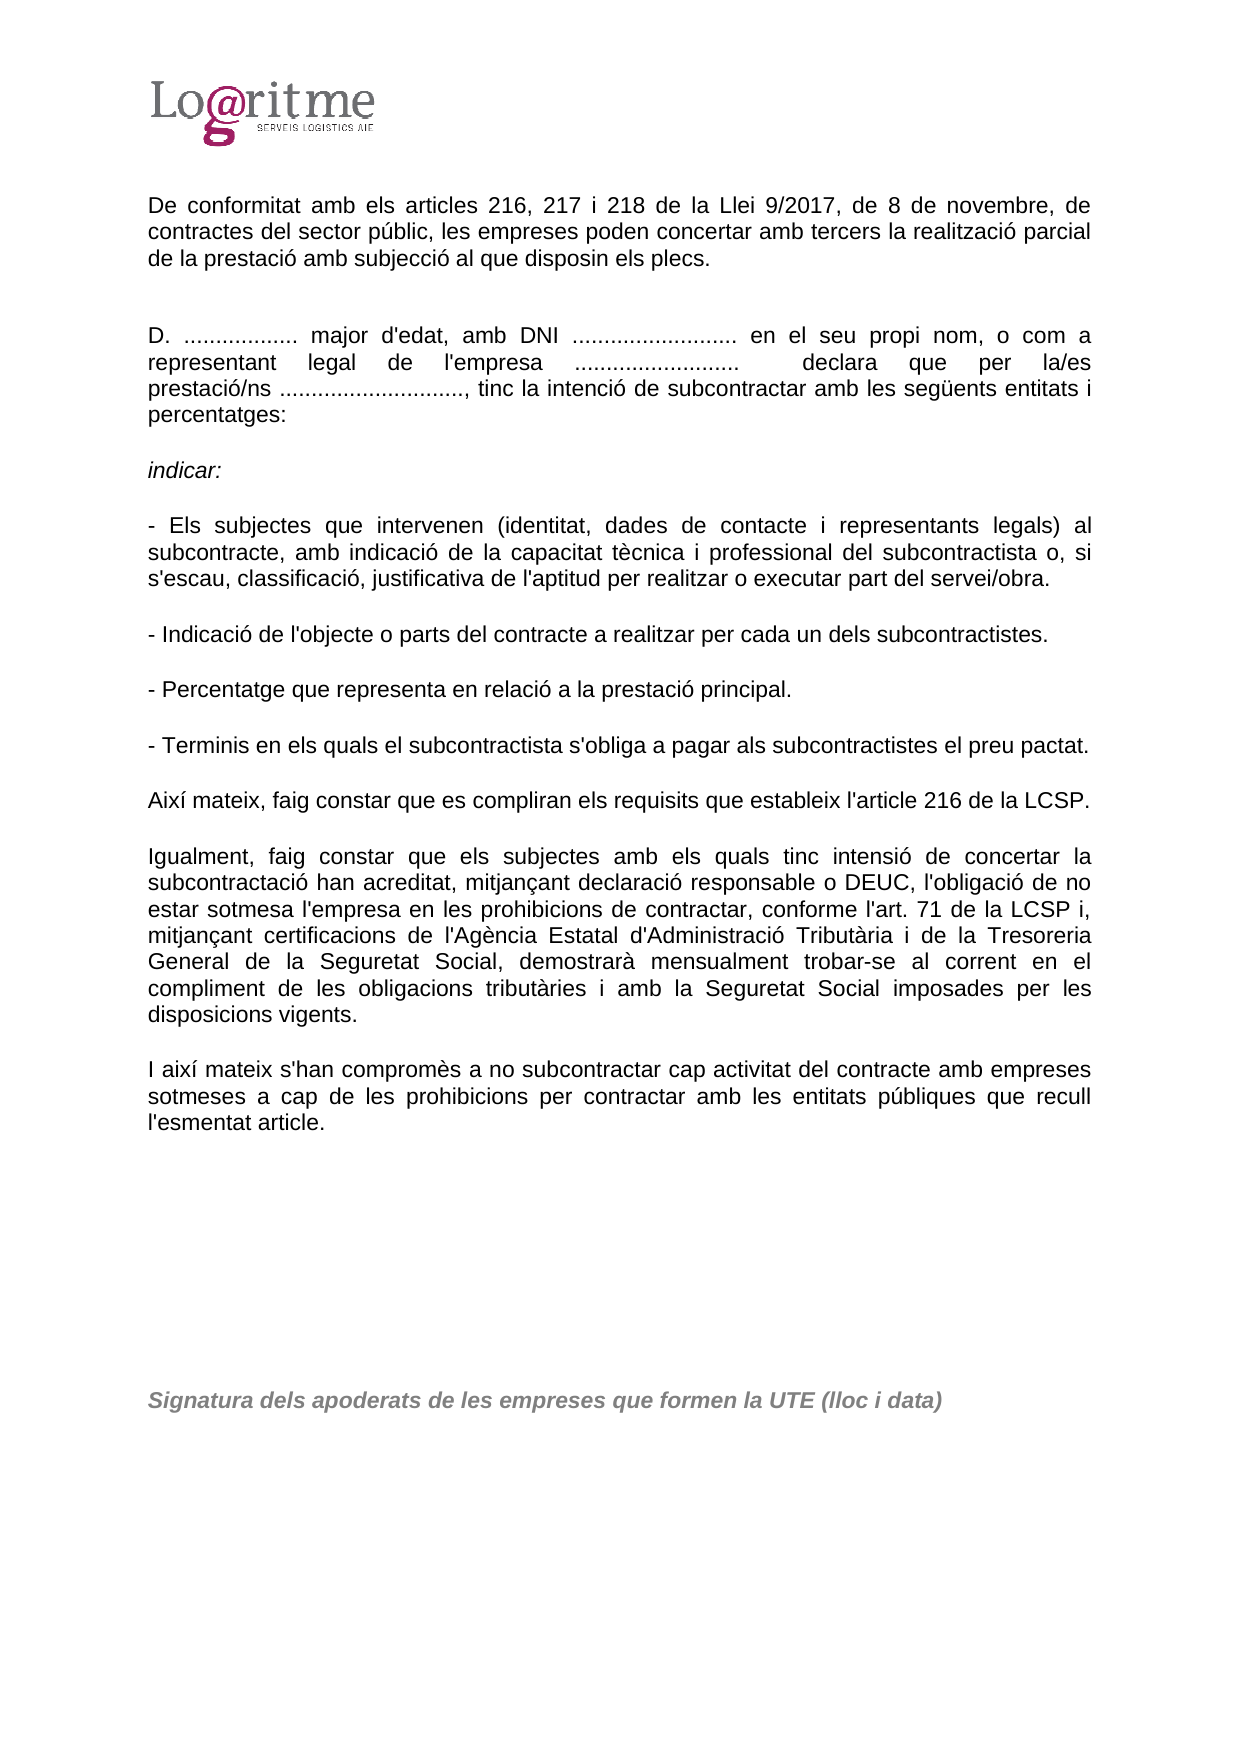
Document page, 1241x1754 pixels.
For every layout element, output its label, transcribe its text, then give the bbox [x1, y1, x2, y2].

text I així mateix s'han compromès a no subcontractar cap activitat del contracte amb empreses sotmeses a cap de les prohibicions per contractar amb les entitats públiques que recull l'esmentat article. [148, 1056, 1092, 1136]
picture [147, 73, 378, 149]
text De conformitat amb els articles 216, 217 i 218 de la Llei 9/2017, de 8 de novembre, de contractes del sector públic, les empreses poden concertar amb tercers la realització parcial de la prestació amb subjecció al que disposin els plecs. [148, 192, 1092, 271]
text - Percentatge que representa en relació a la prestació principal. [148, 676, 1092, 703]
text - Indicació de l'objecte o parts del contracte a realitzar per cada un dels subcontractistes. [148, 621, 1092, 647]
text indicar: [148, 457, 1092, 483]
text Igualment, faig constar que els subjectes amb els quals tinc intensió de concertar la subcontractació han acreditat, mitjançant declaració responsable o DEUC, l'obligació de no estar sotmesa l'empresa en les prohibicions de contractar, conforme l'art. 71 de la LCSP i, mitjançant certificacions de l'Agència Estatal d'Administració Tributària i de la Tresoreria General de la Seguretat Social, demostrarà mensualment trobar-se al corrent en el compliment de les obligacions tributàries i amb la Seguretat Social imposades per les disposicions vigents. [148, 843, 1092, 1027]
text Així mateix, faig constar que es compliran els requisits que estableix l'article 216 de la LCSP. [148, 787, 1092, 814]
text - Els subjectes que intervenen (identitat, dades de contacte i representants legals) al subcontracte, amb indicació de la capacitat tècnica i professional del subcontractista o, si s'escau, classificació, justificativa de l'aptitud per realitzar o executar part del servei/obra. [148, 512, 1092, 592]
text D. .................. major d'edat, amb DNI .......................... en el seu propi nom, o com a representant legal de l'empresa .......................... declara que per la/es prestació/ns ............................., tinc la intenció de subcontractar amb les següents entitats i percentatges: [148, 322, 1092, 428]
text Signatura dels apoderats de les empreses que formen la UTE (lloc i data) [148, 1387, 1092, 1413]
text - Terminis en els quals el subcontractista s'obliga a pagar als subcontractistes el preu pactat. [148, 732, 1092, 758]
